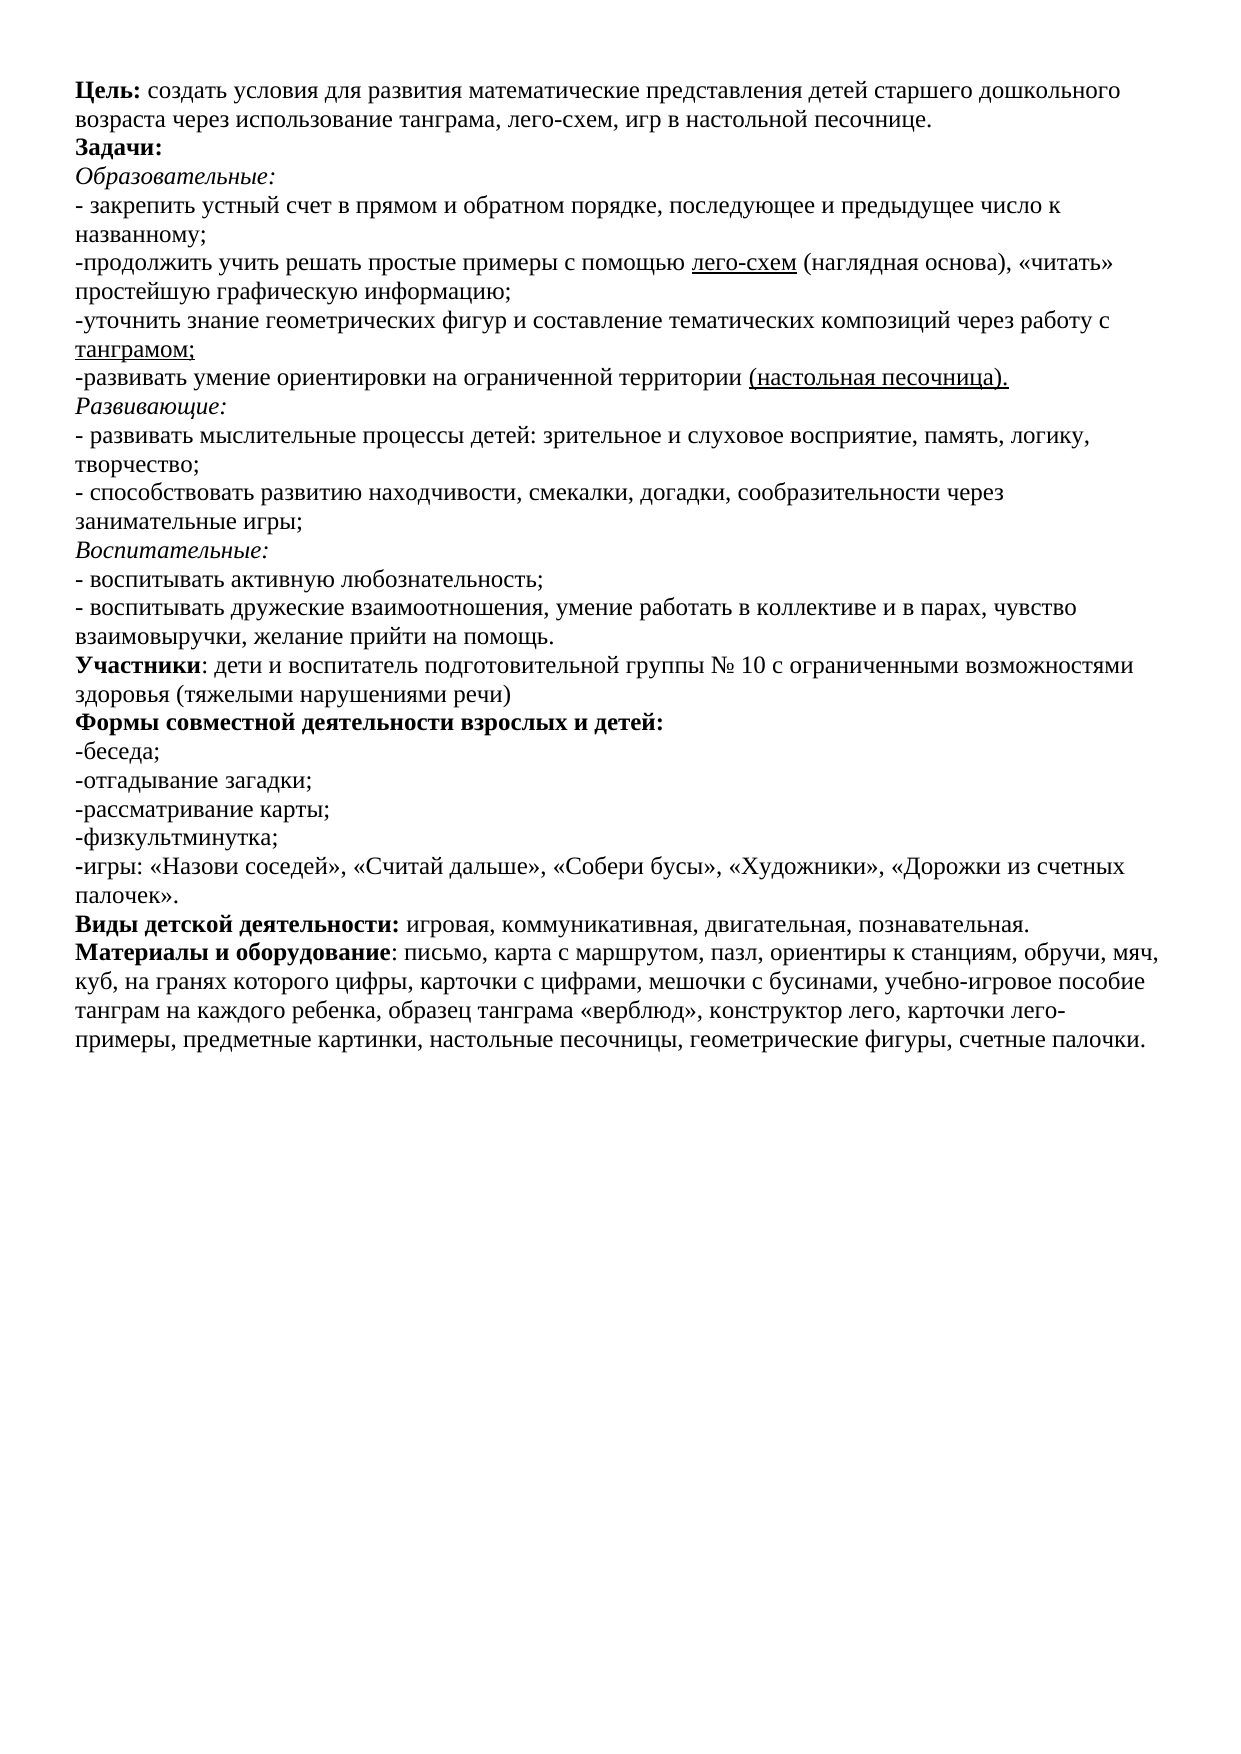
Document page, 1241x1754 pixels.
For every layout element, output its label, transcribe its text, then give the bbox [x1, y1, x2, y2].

text Участники: дети и воспитатель подготовительной группы № 10 с ограниченными возможностями здоровья (тяжелыми нарушениями речи) [75, 650, 1165, 707]
text Образовательные: [75, 161, 1165, 190]
text -физкультминутка; [75, 822, 1165, 851]
text Формы совместной деятельности взрослых и детей: [75, 707, 1165, 736]
text Воспитательные: [75, 535, 1165, 564]
text Задачи: [75, 132, 1165, 161]
text -развивать умение ориентировки на ограниченной территории (настольная песочница). [75, 362, 1165, 391]
text -отгадывание загадки; [75, 765, 1165, 794]
text - способствовать развитию находчивости, смекалки, догадки, сообразительности через занимательные игры; [75, 477, 1165, 535]
text -продолжить учить решать простые примеры с помощью лего-схем (наглядная основа), «читать» простейшую графическую информацию; [75, 247, 1165, 305]
text -уточнить знание геометрических фигур и составление тематических композиций через работу с танграмом; [75, 305, 1165, 362]
text Виды детской деятельности: игровая, коммуникативная, двигательная, познавательная. [75, 909, 1165, 937]
text -игры: «Назови соседей», «Считай дальше», «Собери бусы», «Художники», «Дорожки из счетных палочек». [75, 851, 1165, 909]
text - воспитывать активную любознательность; - воспитывать дружеские взаимоотношения, умение работать в коллективе и в парах, чувство взаимовыручки, желание прийти на помощь. [75, 564, 1165, 650]
text - закрепить устный счет в прямом и обратном порядке, последующее и предыдущее число к названному; [75, 190, 1165, 247]
text Материалы и оборудование: письмо, карта с маршрутом, пазл, ориентиры к станциям, обручи, мяч, куб, на гранях которого цифры, карточки с цифрами, мешочки с бусинами, учебно-игровое пособие танграм на каждого ребенка, образец танграма «верблюд», конструктор лего, карточки лего-примеры, предметные картинки, настольные песочницы, геометрические фигуры, счетные палочки. [75, 937, 1165, 1052]
text Развивающие: [75, 391, 1165, 420]
text -беседа; [75, 736, 1165, 765]
text -рассматривание карты; [75, 794, 1165, 822]
text - развивать мыслительные процессы детей: зрительное и слуховое восприятие, память, логику, творчество; [75, 420, 1165, 477]
text Цель: создать условия для развития математические представления детей старшего дошкольного возраста через использование танграма, лего-схем, игр в настольной песочнице. [75, 75, 1165, 132]
